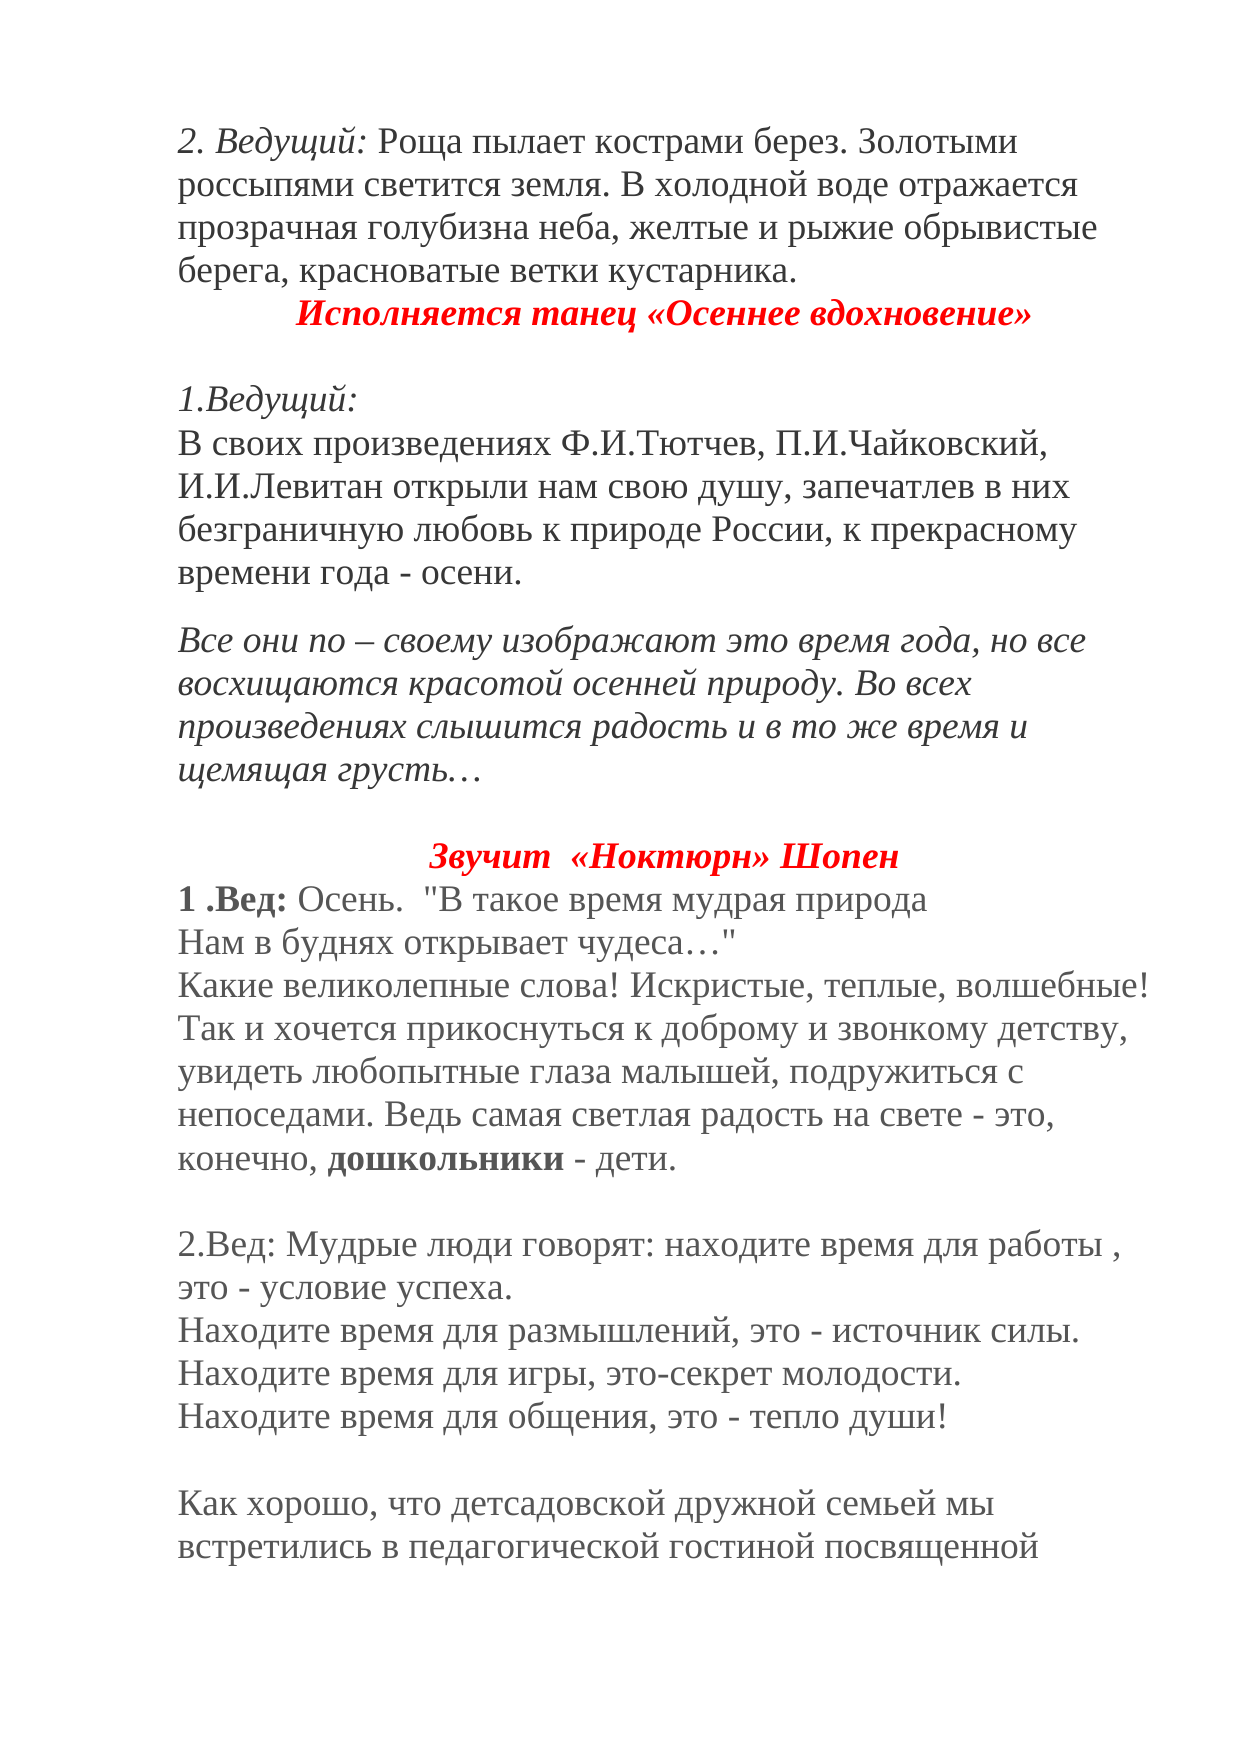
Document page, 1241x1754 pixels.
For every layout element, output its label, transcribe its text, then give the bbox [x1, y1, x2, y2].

text 2. Ведущий: Роща пылает кострами берез. Золотыми россыпями светится земля. В холодной воде отражается прозрачная голубизна неба, желтые и рыжие обрывистые берега, красноватые ветки кустарника. [177, 118, 1152, 291]
text 1.Ведущий: [177, 377, 1152, 420]
text В своих произведениях Ф.И.Тютчев, П.И.Чайковский, И.И.Левитан открыли нам свою душу, запечатлев в них безграничную любовь к природе России, к прекрасному времени года - осени. [177, 420, 1152, 592]
text Исполняется танец «Осеннее вдохновение» [177, 291, 1152, 334]
text Звучит «Ноктюрн» Шопен [177, 833, 1152, 876]
text Все они по – своему изображают это время года, но все восхищаются красотой осенней природу. Во всех произведениях слышится радость и в то же время и щемящая грусть… [177, 617, 1152, 790]
